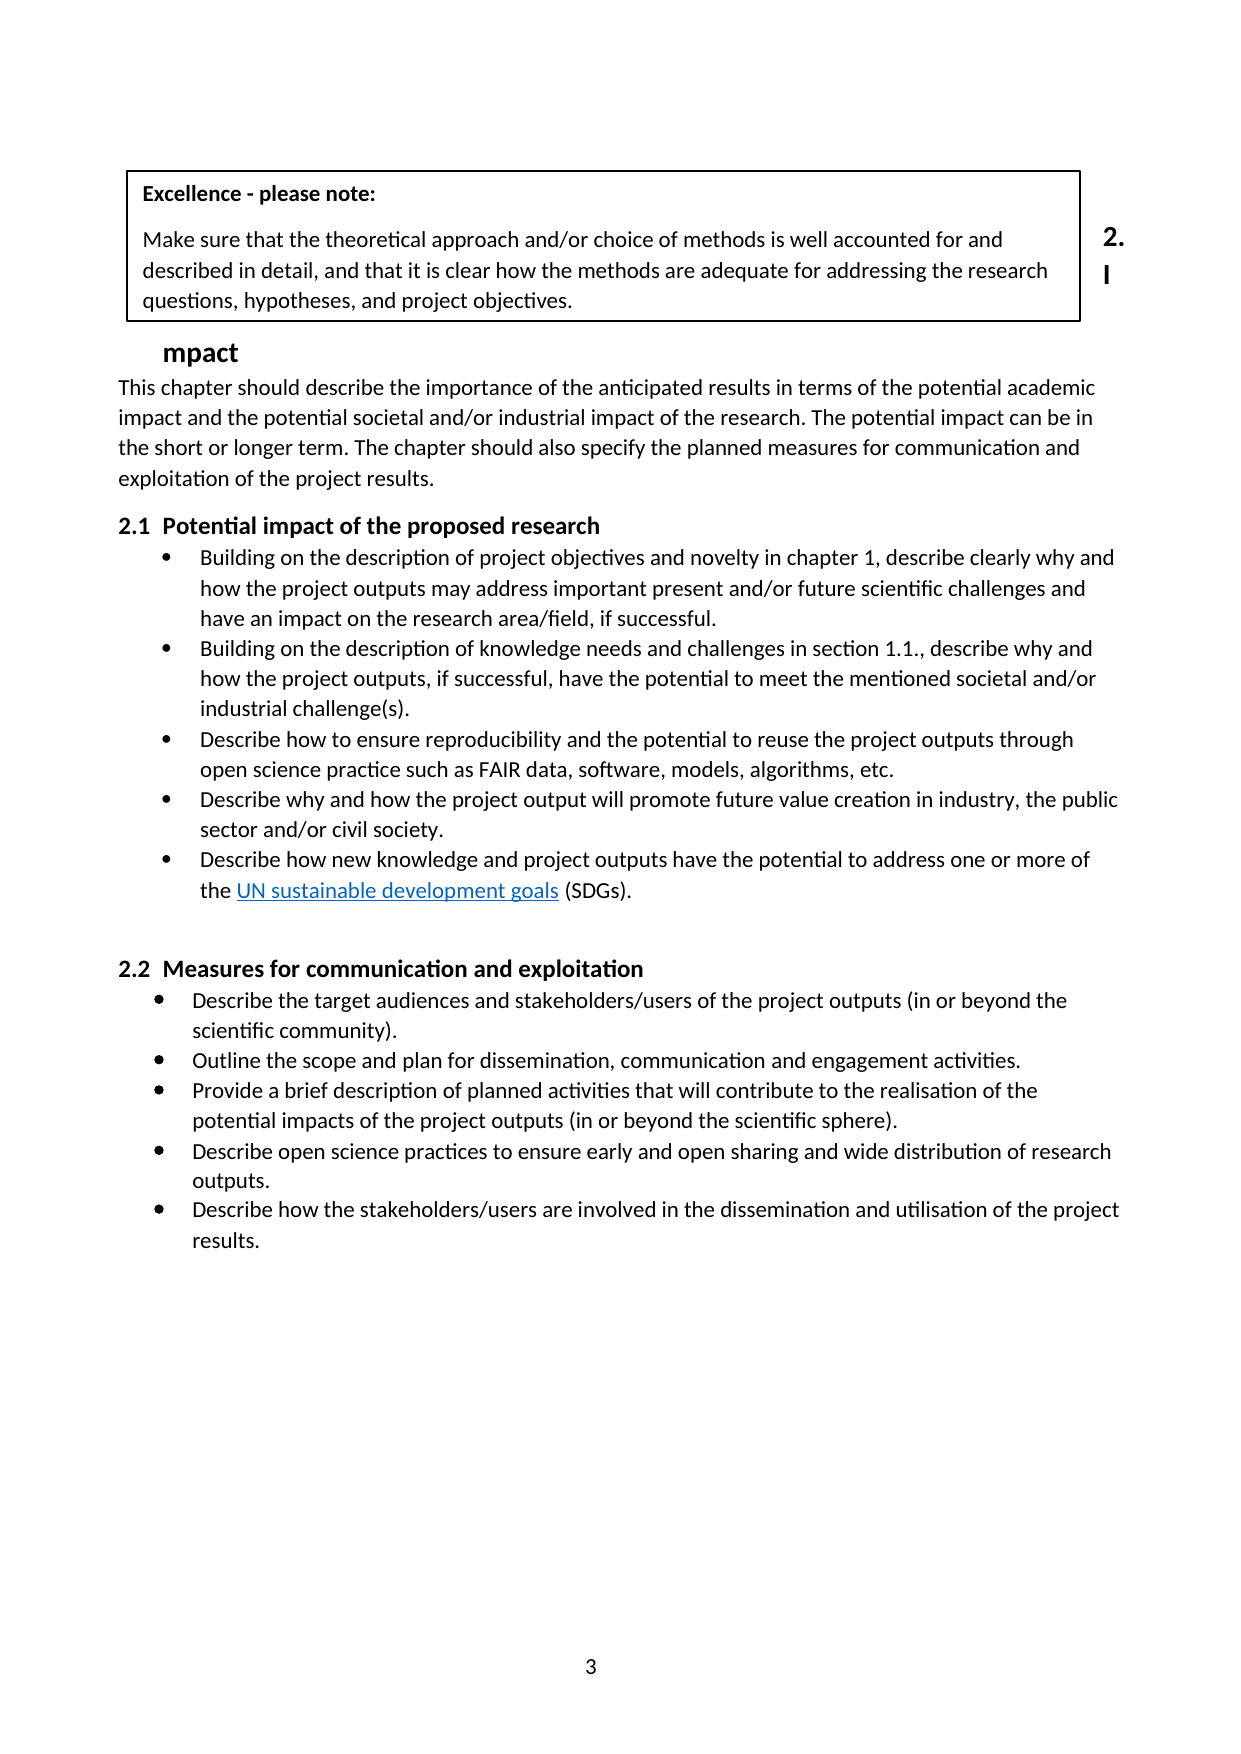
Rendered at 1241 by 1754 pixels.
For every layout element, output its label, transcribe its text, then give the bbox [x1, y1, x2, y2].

list Building on the description of project objectives and novelty in chapter 1, describe clearly why and how the project outputs may address important present and/or future scientific challenges and have an impact on the research area/field, if successful. [162, 543, 1122, 632]
list Describe how to ensure reproducibility and the potential to reuse the project outputs through open science practice such as FAIR data, software, models, algorithms, etc. [162, 725, 1122, 783]
list Potential impact of the proposed research [118, 511, 1122, 541]
list Provide a brief description of planned activities that will contribute to the realisation of the potential impacts of the project outputs (in or beyond the scientific sphere). [154, 1076, 1122, 1134]
list Describe open science practices to ensure early and open sharing and wide distribution of research outputs. [154, 1137, 1122, 1194]
list Describe how the stakeholders/users are involved in the dissemination and utilisation of the project results. [154, 1196, 1122, 1254]
list Building on the description of knowledge needs and challenges in section 1.1., describe why and how the project outputs, if successful, have the potential to meet the mentioned societal and/or industrial challenge(s). [162, 634, 1122, 722]
list Describe why and how the project output will promote future value creation in industry, the public sector and/or civil society. [162, 785, 1122, 843]
list Describe the target audiences and stakeholders/users of the project outputs (in or beyond the scientific community). [154, 986, 1122, 1044]
list Measures for communication and exploitation [118, 953, 1122, 983]
list Describe how new knowledge and project outputs have the potential to address one or more of the UN sustainable development goals (SDGs). [162, 846, 1122, 904]
list Outline the scope and plan for dissemination, communication and engagement activities. [154, 1046, 1122, 1074]
text This chapter should describe the importance of the anticipated results in terms of the potential academic impact and the potential societal and/or industrial impact of the research. The potential impact can be in the short or longer term. The chapter should also specify the planned measures for communication and exploitation of the project results. [118, 373, 1122, 492]
subtitle Impact [118, 218, 1122, 370]
